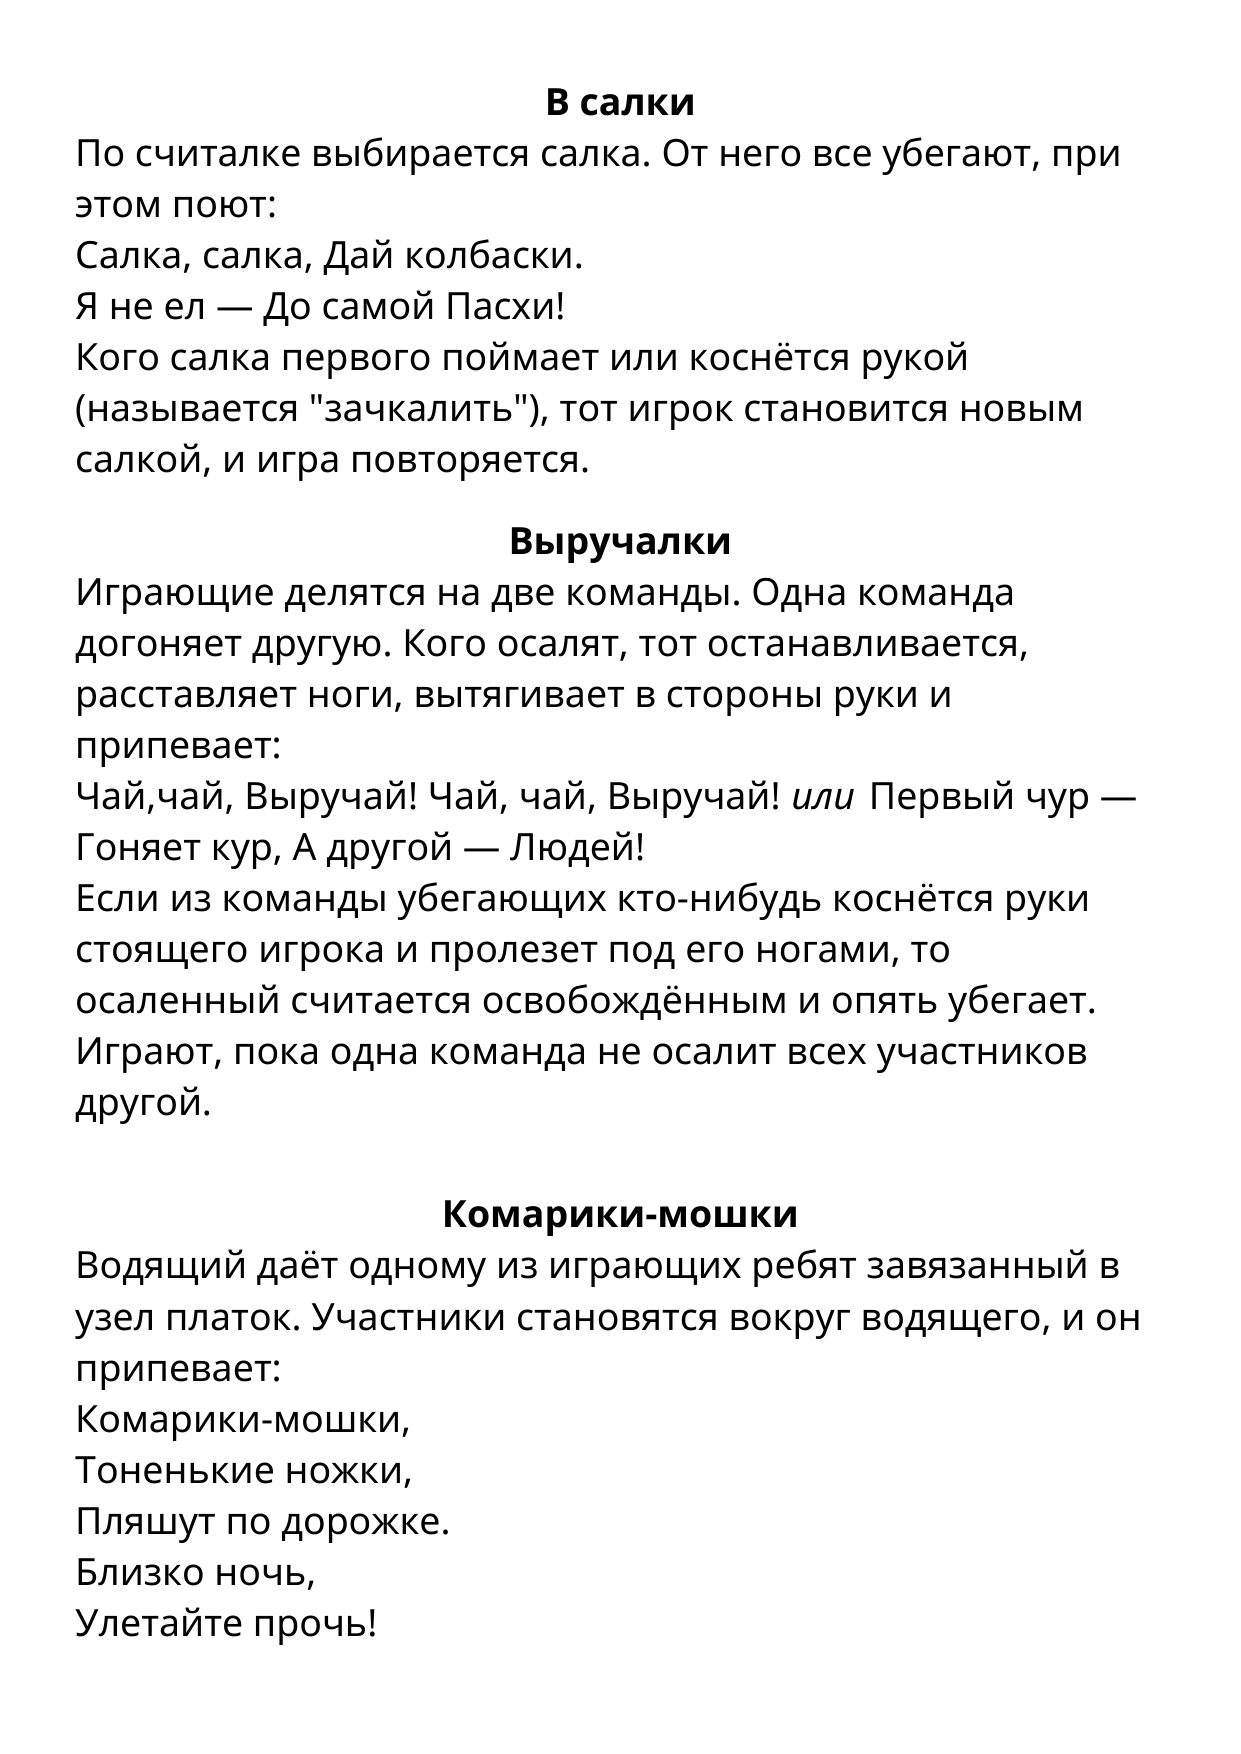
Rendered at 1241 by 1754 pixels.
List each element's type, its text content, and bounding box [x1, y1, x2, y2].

text Пляшут по дорожке. [75, 1494, 1165, 1545]
text Если из команды убегающих кто-нибудь коснётся руки стоящего игрока и пролезет под его ногами, то осаленный считается освобождённым и опять убегает. Играют, пока одна команда не осалит всех участников другой. [75, 871, 1165, 1126]
text Чай,чай, Выручай! Чай, чай, Выручай! или Первый чур — Гоняет кур, А другой — Людей! [75, 769, 1165, 871]
text Близко ночь, [75, 1545, 1165, 1596]
text Комарики-мошки [75, 1188, 1165, 1239]
text Тоненькие ножки, [75, 1443, 1165, 1494]
text Комарики-мошки, [75, 1392, 1165, 1443]
text Кого салка первого поймает или коснётся рукой (называется "зачкалить"), тот игрок становится новым салкой, и игра повторяется. [75, 330, 1165, 483]
text По считалке выбирается салка. От него все убегают, при этом поют: [75, 126, 1165, 228]
text Играющие делятся на две команды. Одна команда догоняет другую. Кого осалят, тот останавливается, расставляет ноги, вытягивает в стороны руки и припевает: [75, 565, 1165, 769]
text Выручалки [75, 514, 1165, 565]
text В салки [75, 75, 1165, 126]
text Водящий даёт одному из играющих ребят завязанный в узел платок. Участники становятся вокруг водящего, и он припевает: [75, 1239, 1165, 1392]
text Я не ел — До самой Пасхи! [75, 279, 1165, 330]
text Салка, салка, Дай колбаски. [75, 228, 1165, 279]
text Улетайте прочь! [75, 1596, 1165, 1647]
